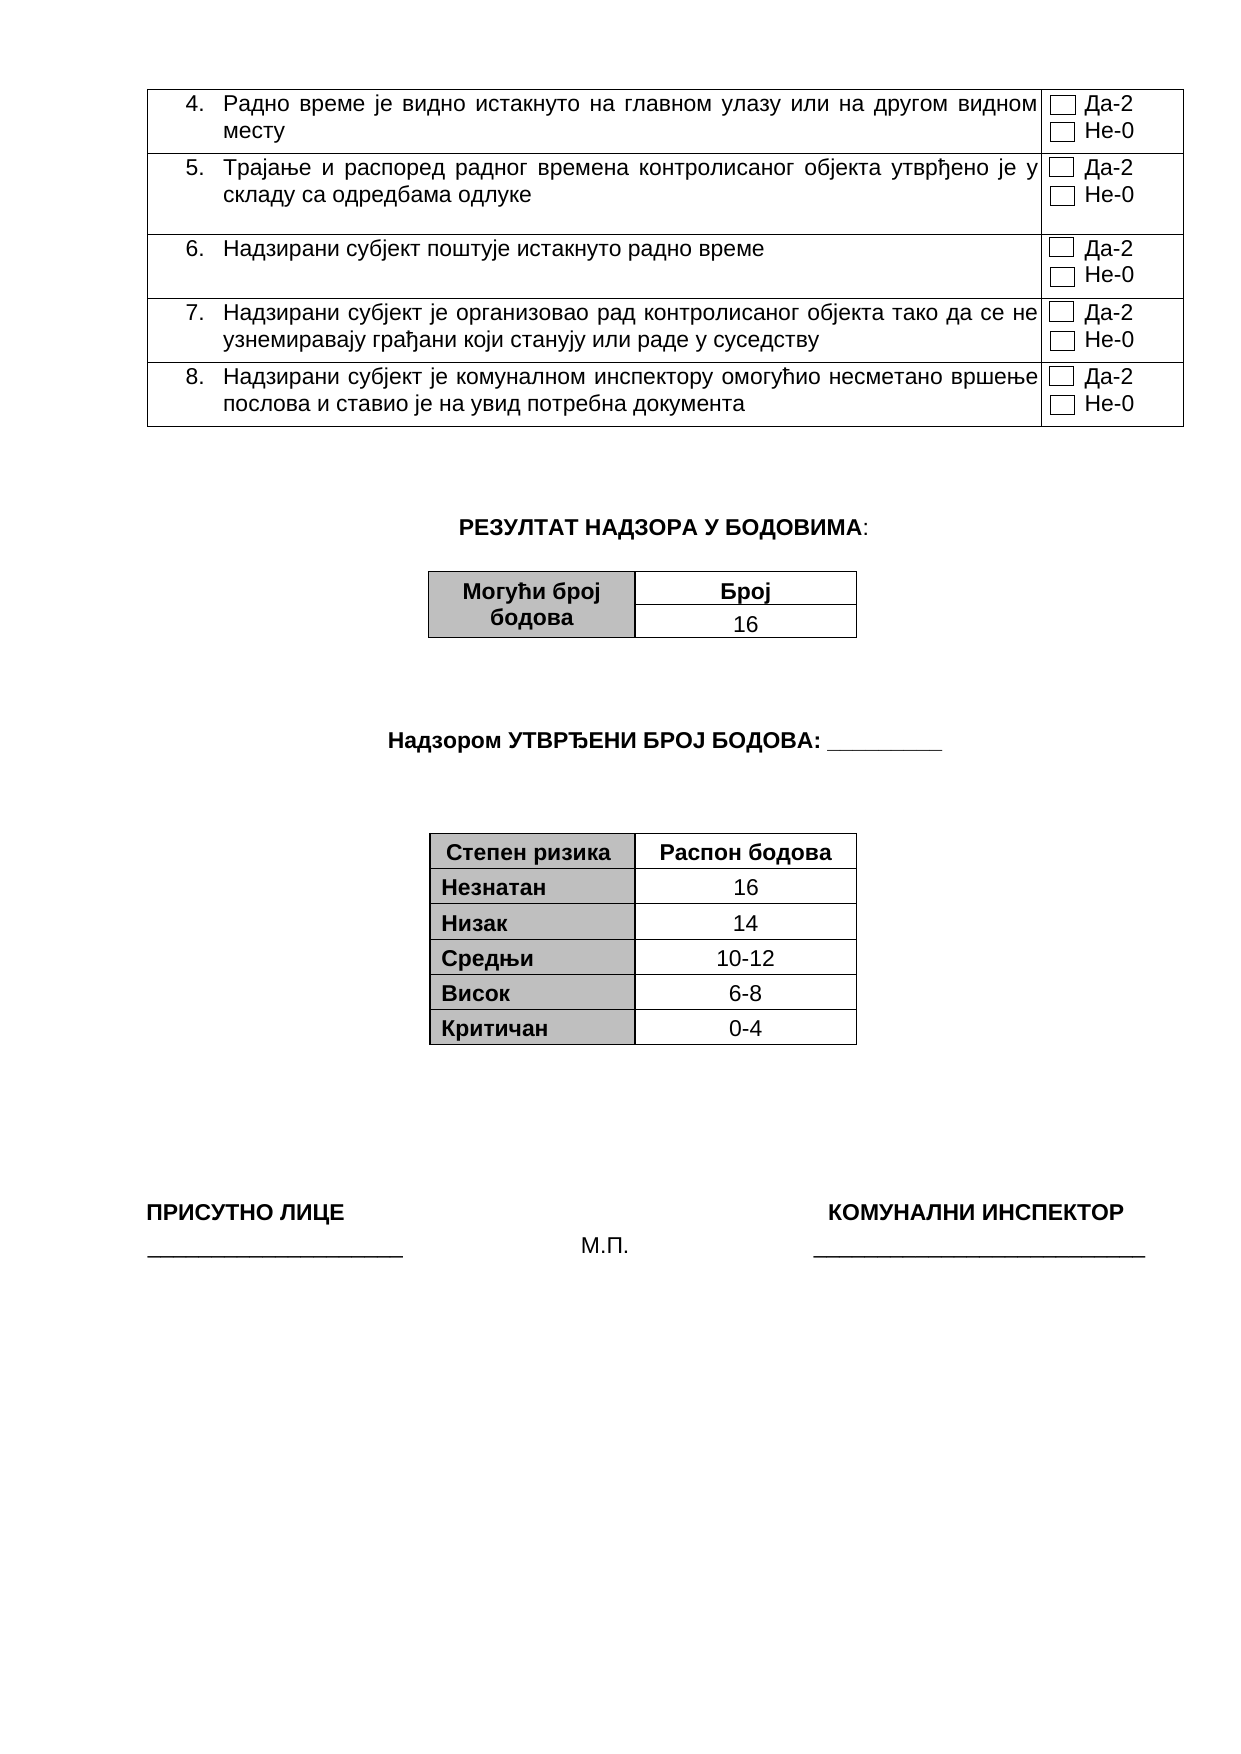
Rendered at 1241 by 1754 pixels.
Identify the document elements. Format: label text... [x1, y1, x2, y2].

table_cell Надзирани субјект поштује истакнуто радно време [148, 235, 1041, 298]
text ____________________ М.П. __________________________ [148, 1232, 1181, 1258]
text ПРИСУТНО ЛИЦЕ КОМУНАЛНИ ИНСПЕКТОР [146, 1199, 1181, 1226]
table_cell 10-12 [636, 940, 856, 974]
table_cell 6-8 [636, 975, 856, 1009]
table_header Могући број бодова [429, 572, 634, 637]
text Надзором УТВРЂЕНИ БРОЈ БОДОВА: _________ [148, 727, 1181, 754]
table_cell Трајање и распоред радног времена контролисаног објекта утврђено је у складу са одредбама одлуке [148, 154, 1041, 233]
table_cell Да-2 Не-0 [1042, 299, 1183, 362]
table_cell Радно време је видно истакнуто на главном улазу или на другом видном месту [148, 90, 1041, 153]
table_cell 14 [636, 904, 856, 939]
table_cell Да-2 Не-0 [1042, 90, 1183, 153]
text РЕЗУЛТАТ НАДЗОРА У БОДОВИМА: [146, 514, 1181, 540]
table_cell Низак [431, 904, 634, 939]
table_cell Висок [431, 975, 634, 1009]
table_header Степен ризика [431, 834, 634, 868]
table_cell Критичан [431, 1010, 634, 1044]
table_cell 16 [636, 869, 856, 903]
table_cell Надзирани субјект је организовао рад контролисаног објекта тако да се не узнемиравају грађани који станују или раде у суседству [148, 299, 1041, 362]
table_header Распон бодова [636, 834, 856, 868]
table_cell Да-2 Не-0 [1042, 154, 1183, 233]
table_cell Средњи [431, 940, 634, 974]
table_cell Надзирани субјект је комуналном инспектору омогућио несметано вршење послова и ставио је на увид потребна документа [148, 363, 1041, 426]
table_cell 0-4 [636, 1010, 856, 1044]
table_cell Да-2 Не-0 [1042, 235, 1183, 298]
table_header Број [636, 572, 856, 604]
table_cell Да-2 Не-0 [1042, 363, 1183, 426]
table_cell Незнатан [431, 869, 634, 903]
table_cell 16 [636, 605, 856, 637]
